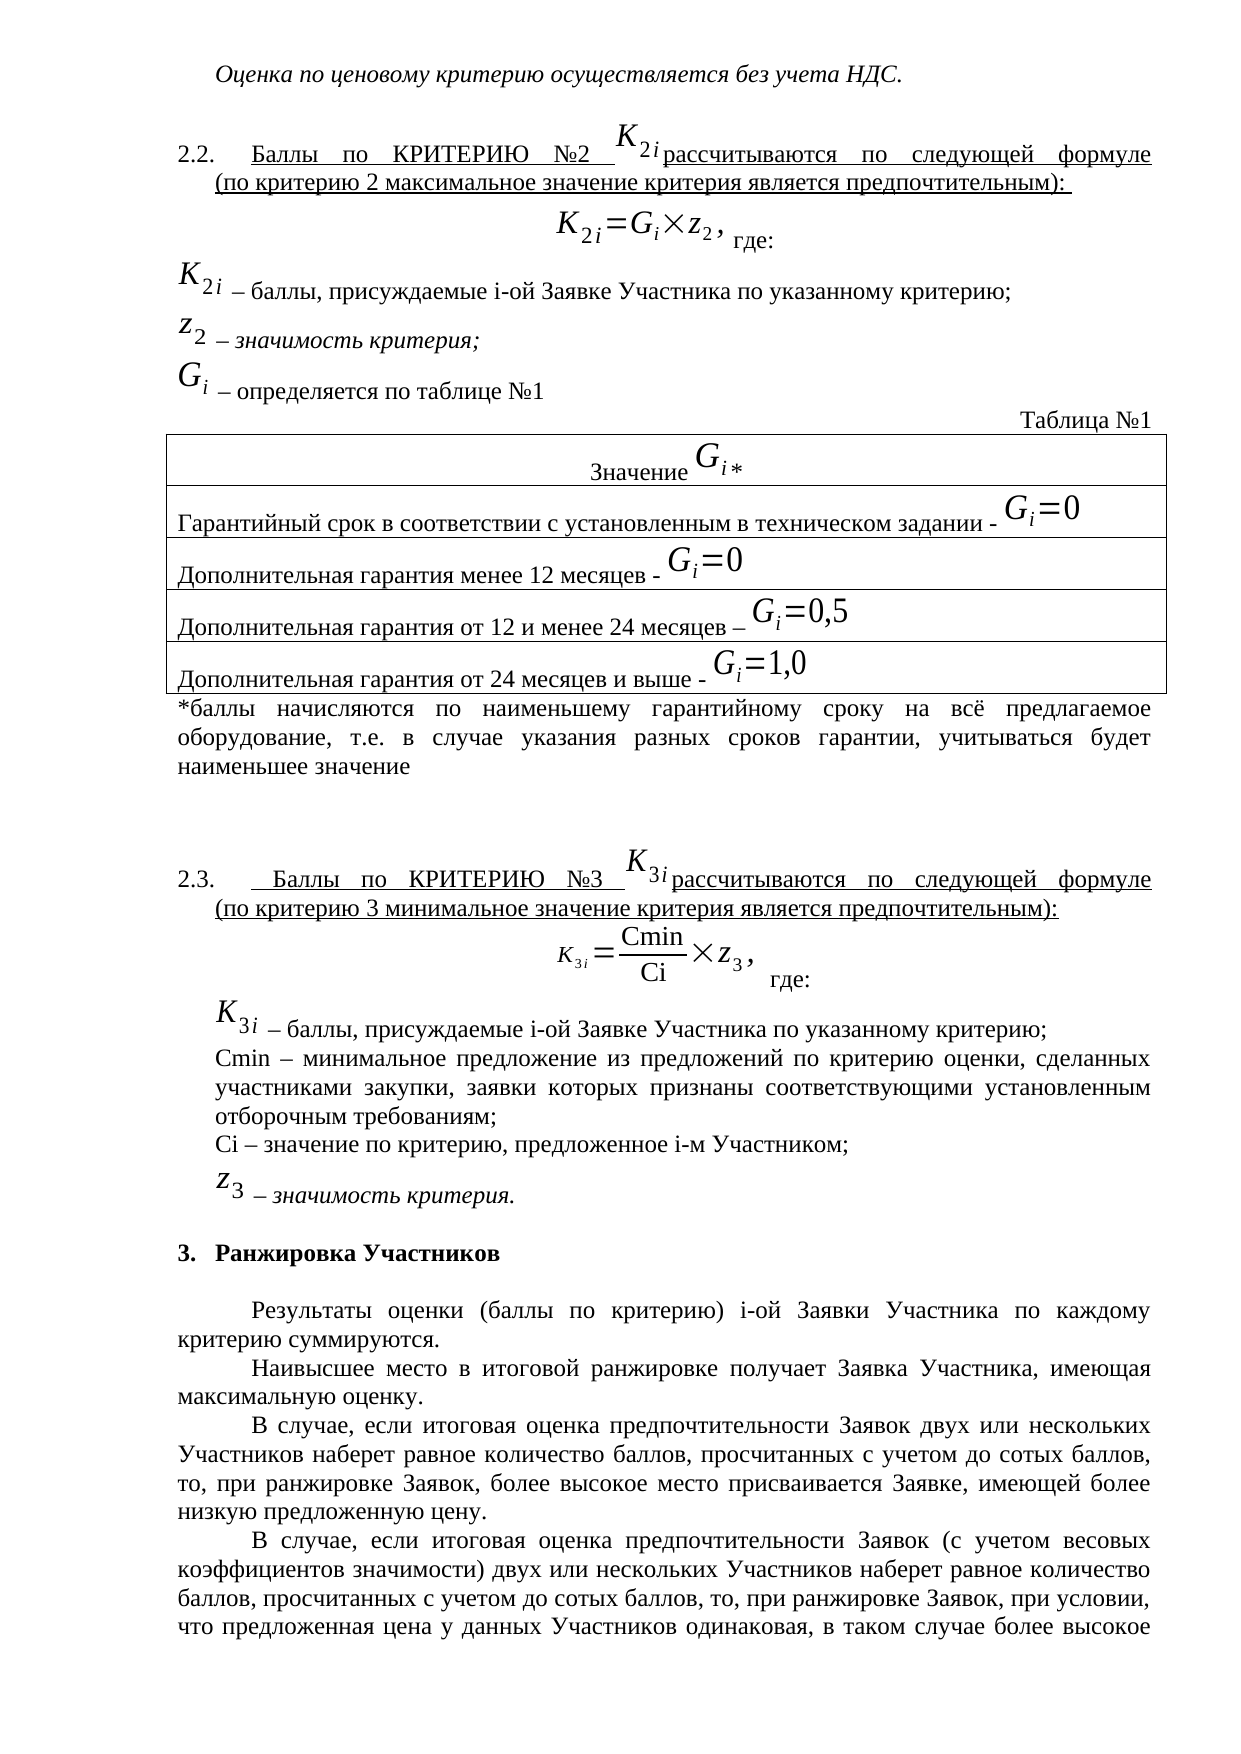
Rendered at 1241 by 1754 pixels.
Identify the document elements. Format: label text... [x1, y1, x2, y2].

text где: [177, 203, 1152, 254]
list Баллы по КРИТЕРИЮ №3 рассчитываются по следующей формуле (по критерию 3 минимальное значение критерия является предпочтительным): [177, 842, 1152, 921]
text – значимость критерия. [215, 1158, 1152, 1209]
table_cell Дополнительная гарантия от 12 и менее 24 месяцев – [167, 590, 1166, 641]
text В случае, если итоговая оценка предпочтительности Заявок двух или нескольких Участников наберет равное количество баллов, просчитанных с учетом до сотых баллов, то, при ранжировке Заявок, более высокое место присваивается Заявке, имеющей более низкую предложенную цену. [177, 1410, 1152, 1525]
text Результаты оценки (баллы по критерию) i-ой Заявки Участника по каждому критерию суммируются. [177, 1295, 1152, 1353]
text где: [215, 921, 1152, 992]
text Оценка по ценовому критерию осуществляется без учета НДС. [215, 59, 1152, 88]
text Cmin – минимальное предложение из предложений по критерию оценки, сделанных участниками закупки, заявки которых признаны соответствующими установленным отборочным требованиям; [215, 1043, 1152, 1129]
list Ранжировка Участников [177, 1238, 1152, 1266]
text *баллы начисляются по наименьшему гарантийному сроку на всё предлагаемое оборудование, т.е. в случае указания разных сроков гарантии, учитываться будет наименьшее значение [177, 694, 1152, 780]
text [177, 1525, 1152, 1640]
text – баллы, присуждаемые i-ой Заявке Участника по указанному критерию; [177, 254, 1152, 305]
text Таблица №1 [177, 405, 1152, 433]
table_cell Дополнительная гарантия менее 12 месяцев - [167, 538, 1166, 589]
text Наивысшее место в итоговой ранжировке получает Заявка Участника, имеющая максимальную оценку. [177, 1353, 1152, 1410]
list Баллы по КРИТЕРИЮ №2 рассчитываются по следующей формуле (по критерию 2 максимальное значение критерия является предпочтительным): [177, 117, 1152, 196]
table_cell Гарантийный срок в соответствии с установленным в техническом задании - [167, 486, 1166, 537]
table_header Значение * [167, 435, 1166, 485]
text – баллы, присуждаемые i-ой Заявке Участника по указанному критерию; [215, 992, 1152, 1043]
text – значимость критерия; [177, 305, 1152, 354]
table_cell Дополнительная гарантия от 24 месяцев и выше - [167, 642, 1166, 692]
text Ci – значение по критерию, предложенное i-м Участником; [215, 1129, 1152, 1158]
text – определяется по таблице №1 [177, 354, 1152, 405]
